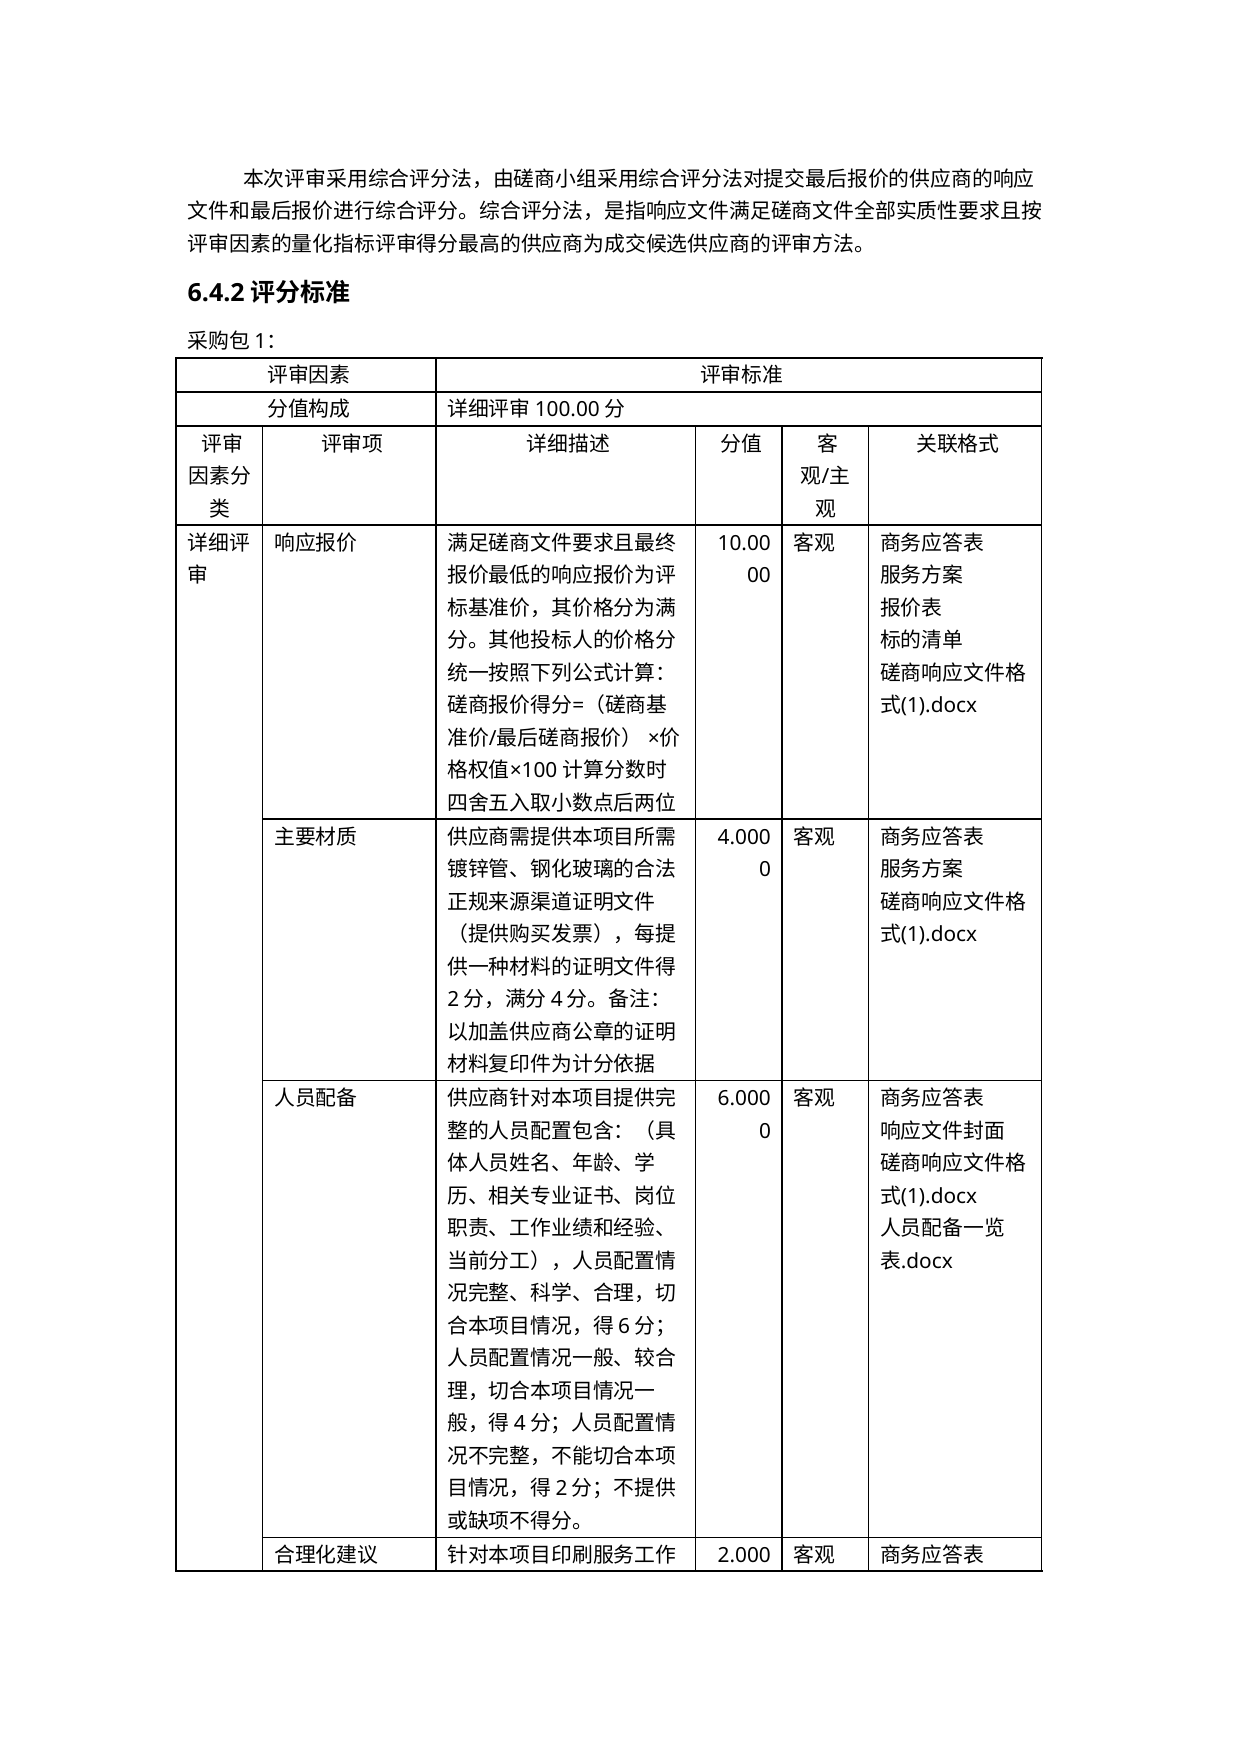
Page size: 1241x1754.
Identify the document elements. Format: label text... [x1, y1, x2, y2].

table_cell 分值 [696, 427, 781, 524]
table_cell 6.0000 [696, 1081, 781, 1536]
table_cell 关联格式 [869, 427, 1041, 524]
table_cell 客观 [783, 820, 868, 1080]
table_cell 2.0000 [696, 1538, 781, 1570]
table_cell 详细描述 [437, 427, 695, 524]
table_cell 详细评审 [177, 526, 262, 1570]
table_cell 主要材质 [263, 820, 435, 1080]
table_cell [437, 1538, 695, 1570]
text 6.4.2评分标准 [187, 259, 1053, 324]
table_cell 人员配备 [263, 1081, 435, 1536]
text 采购包1： [187, 324, 1053, 357]
table_cell 详细评审100.00分 [437, 393, 1041, 425]
table_cell 评审因素分类 [177, 427, 262, 524]
table_cell 客观/主观 [783, 427, 868, 524]
table_cell 10.0000 [696, 526, 781, 818]
table_cell 合理化建议 [263, 1538, 435, 1570]
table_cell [869, 1538, 1041, 1570]
table_cell 商务应答表 服务方案 磋商响应文件格式(1).docx [869, 820, 1041, 1080]
table_cell 满足磋商文件要求且最终报价最低的响应报价为评标基准价，其价格分为满分。其他投标人的价格分统一按照下列公式计算：磋商报价得分=（磋商基准价/最后磋商报价） ×价格权值×100 计算分数时四舍五入取小数点后两位 [437, 526, 695, 818]
table_cell 分值构成 [177, 393, 435, 425]
table_cell 客观 [783, 526, 868, 818]
table_cell 商务应答表 响应文件封面 磋商响应文件格式(1).docx 人员配备一览表.docx [869, 1081, 1041, 1536]
table_header 评审因素 [177, 359, 435, 391]
table_cell 客观 [783, 1081, 868, 1536]
table_cell 商务应答表 服务方案 报价表 标的清单 磋商响应文件格式(1).docx [869, 526, 1041, 818]
table_header 评审标准 [437, 359, 1041, 391]
table_cell 4.0000 [696, 820, 781, 1080]
table_cell 供应商针对本项目提供完整的人员配置包含：（具体人员姓名、年龄、学历、相关专业证书、岗位职责、工作业绩和经验、当前分工），人员配置情况完整、科学、合理，切合本项目情况，得6分；人员配置情况一般、较合理，切合本项目情况一般，得4分；人员配置情况不完整，不能切合本项目情况，得2分；不提供或缺项不得分。 [437, 1081, 695, 1536]
text 本次评审采用综合评分法，由磋商小组采用综合评分法对提交最后报价的供应商的响应文件和最后报价进行综合评分。综合评分法，是指响应文件满足磋商文件全部实质性要求且按评审因素的量化指标评审得分最高的供应商为成交候选供应商的评审方法。 [187, 162, 1053, 259]
table_cell 响应报价 [263, 526, 435, 818]
table_cell 客观 [783, 1538, 868, 1570]
table_cell 供应商需提供本项目所需镀锌管、钢化玻璃的合法正规来源渠道证明文件（提供购买发票），每提供一种材料的证明文件得2分，满分4分。备注：以加盖供应商公章的证明材料复印件为计分依据 [437, 820, 695, 1080]
table_cell 评审项 [263, 427, 435, 524]
